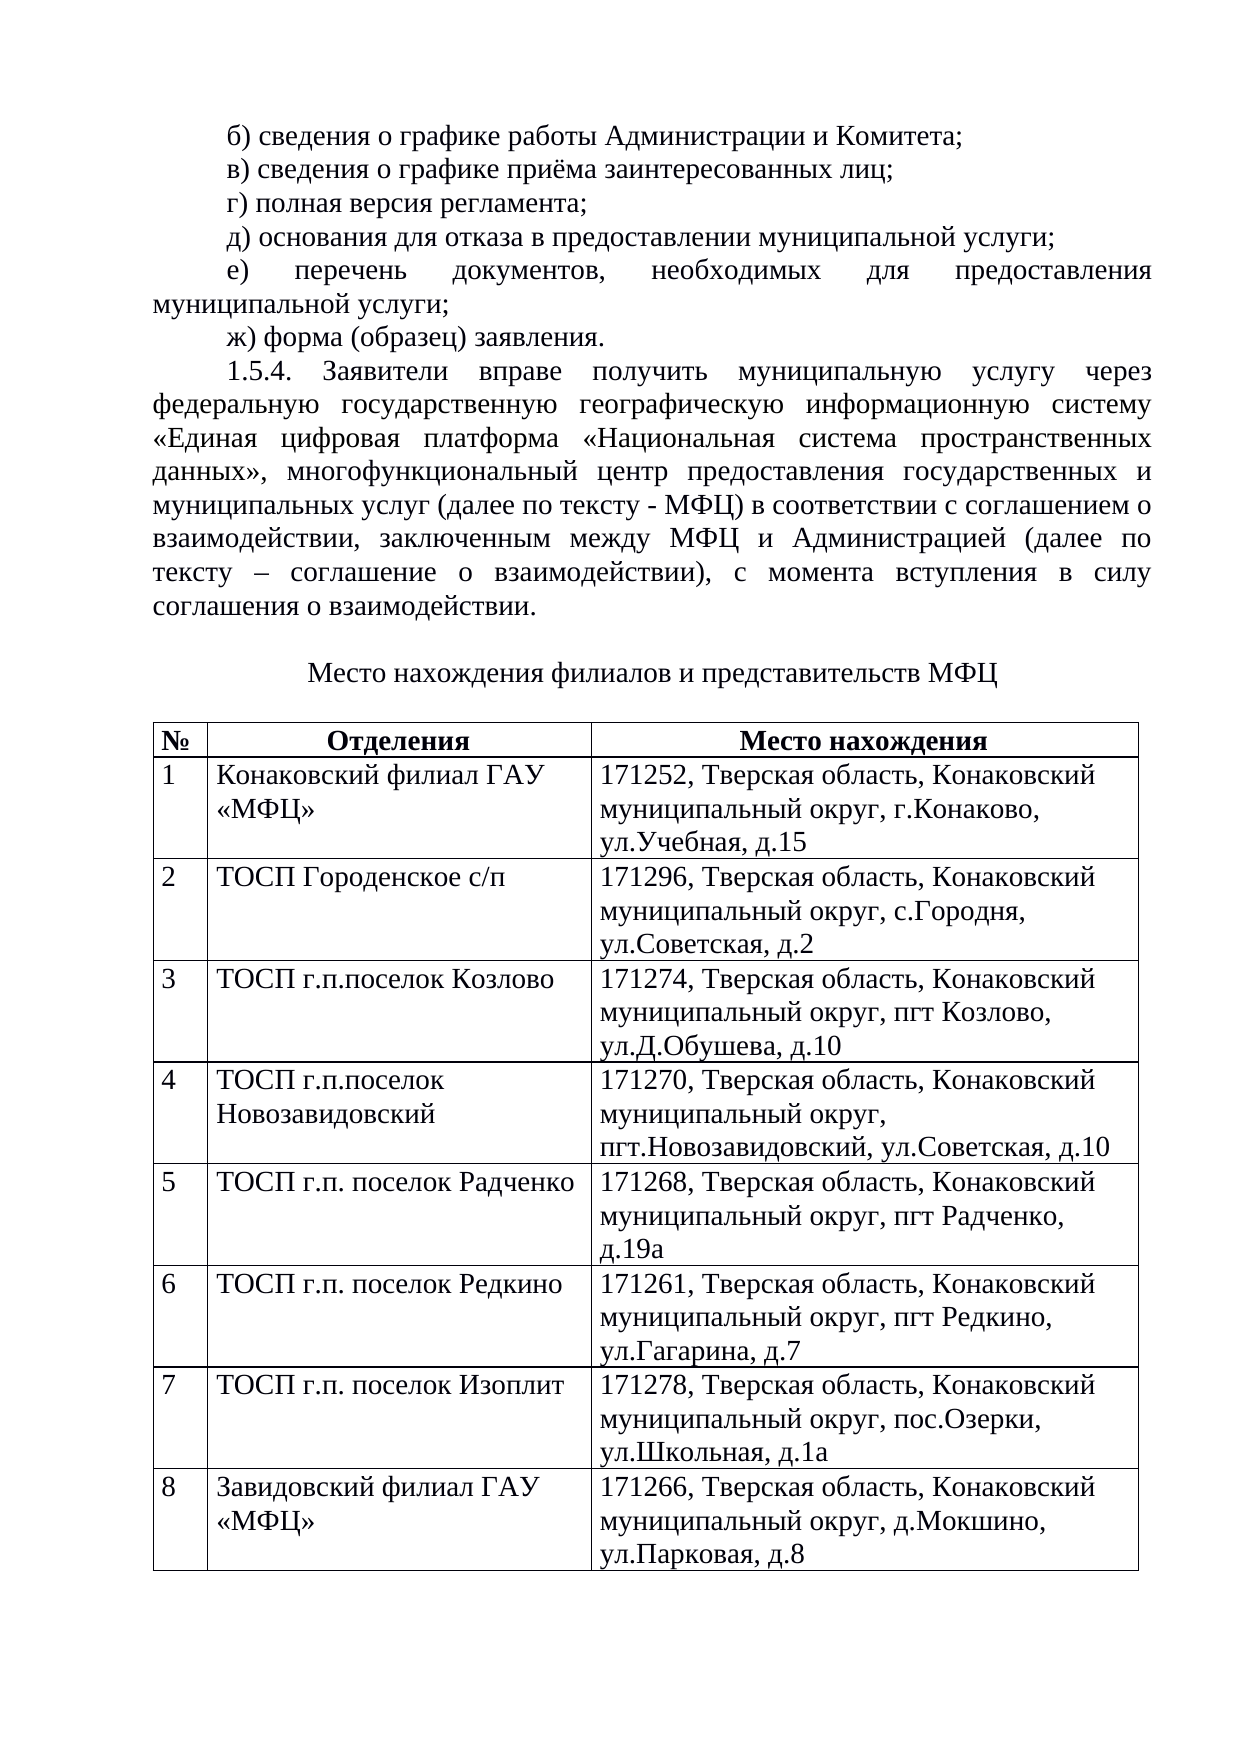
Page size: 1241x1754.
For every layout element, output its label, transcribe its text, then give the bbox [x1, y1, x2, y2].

table_cell 8 [154, 1469, 207, 1570]
table_cell ТОСП г.п.поселок Новозавидовский [208, 1063, 591, 1163]
table_cell ТОСП г.п. поселок Редкино [208, 1266, 591, 1366]
table_cell 171268, Тверская область, Конаковский муниципальный округ, пгт Радченко, д.19а [592, 1164, 1138, 1265]
table_cell 171270, Тверская область, Конаковский муниципальный округ, пгт.Новозавидовский, ул.Советская, д.10 [592, 1063, 1138, 1163]
table_cell 1 [154, 758, 207, 858]
table_cell 3 [154, 961, 207, 1061]
table_cell 171296, Тверская область, Конаковский муниципальный округ, с.Городня, ул.Советская, д.2 [592, 859, 1138, 960]
table_cell 2 [154, 859, 207, 960]
table_cell 171252, Тверская область, Конаковский муниципальный округ, г.Конаково, ул.Учебная, д.15 [592, 758, 1138, 858]
table_cell 171266, Тверская область, Конаковский муниципальный округ, д.Мокшино, ул.Парковая, д.8 [592, 1469, 1138, 1570]
table_cell ТОСП г.п. поселок Изоплит [208, 1368, 591, 1468]
table_cell 4 [154, 1063, 207, 1163]
text д) основания для отказа в предоставлении муниципальной услуги; [152, 219, 1152, 252]
table_cell ТОСП Городенское с/п [208, 859, 591, 960]
text Место нахождения филиалов и представительств МФЦ [152, 655, 1152, 688]
table_cell ТОСП г.п.поселок Козлово [208, 961, 591, 1061]
table_cell Завидовский филиал ГАУ «МФЦ» [208, 1469, 591, 1570]
text 1.5.4. Заявители вправе получить муниципальную услугу через федеральную государственную географическую информационную систему «Единая цифровая платформа «Национальная система пространственных данных», многофункциональный центр предоставления государственных и муниципальных услуг (далее по тексту - МФЦ) в соответствии с соглашением о взаимодействии, заключенным между МФЦ и Администрацией (далее по тексту – соглашение о взаимодействии), с момента вступления в силу соглашения о взаимодействии. [152, 353, 1152, 621]
table_cell 171278, Тверская область, Конаковский муниципальный округ, пос.Озерки, ул.Школьная, д.1а [592, 1368, 1138, 1468]
text ж) форма (образец) заявления. [152, 319, 1152, 353]
table_header Место нахождения [592, 723, 1138, 756]
table_cell 171261, Тверская область, Конаковский муниципальный округ, пгт Редкино, ул.Гагарина, д.7 [592, 1266, 1138, 1366]
table_cell Конаковский филиал ГАУ «МФЦ» [208, 758, 591, 858]
table_cell ТОСП г.п. поселок Радченко [208, 1164, 591, 1265]
text г) полная версия регламента; [152, 185, 1152, 219]
text б) сведения о графике работы Администрации и Комитета; [152, 118, 1152, 152]
table_header Отделения [208, 723, 591, 756]
table_cell 7 [154, 1368, 207, 1468]
table_cell 171274, Тверская область, Конаковский муниципальный округ, пгт Козлово, ул.Д.Обушева, д.10 [592, 961, 1138, 1061]
text в) сведения о графике приёма заинтересованных лиц; [152, 152, 1152, 185]
table_cell 5 [154, 1164, 207, 1265]
table_header № [154, 723, 207, 756]
table_cell 6 [154, 1266, 207, 1366]
text е) перечень документов, необходимых для предоставления муниципальной услуги; [152, 252, 1152, 319]
